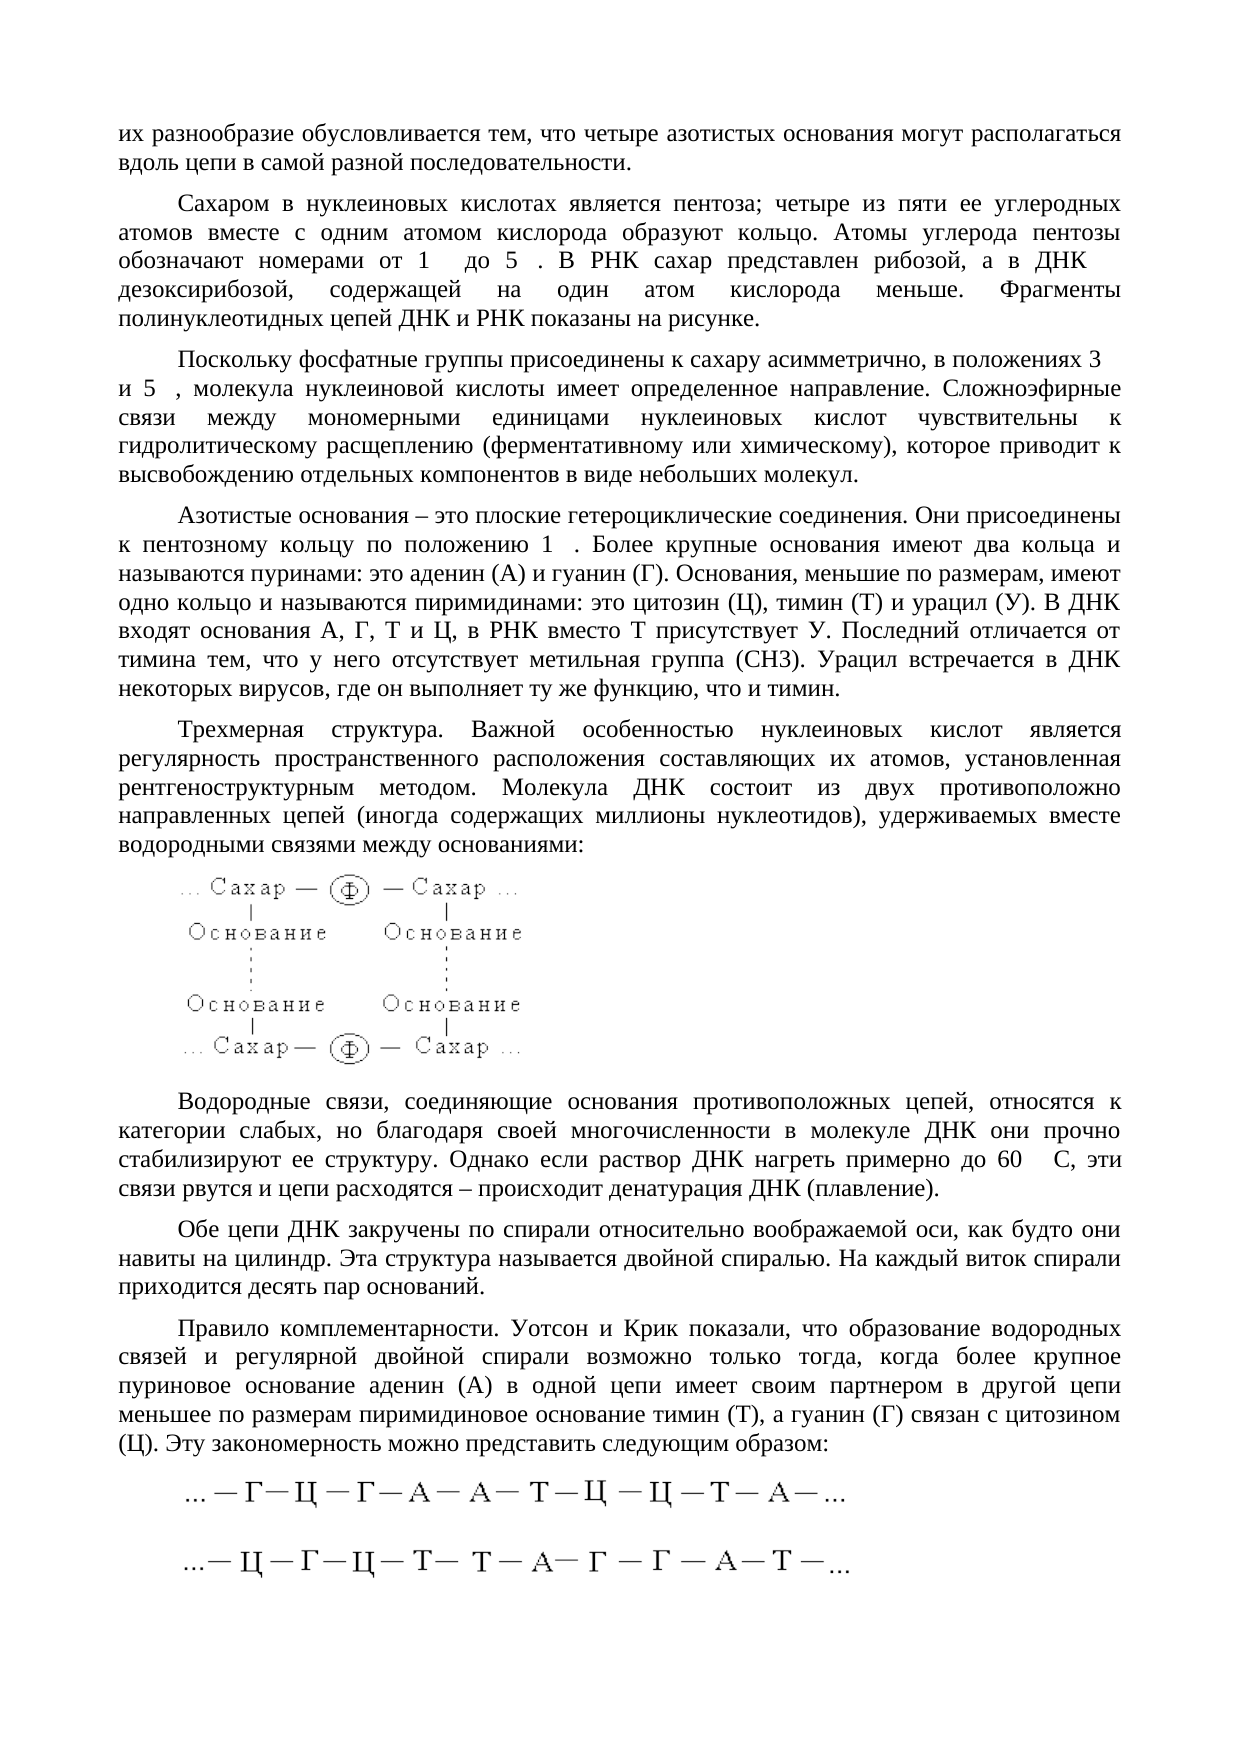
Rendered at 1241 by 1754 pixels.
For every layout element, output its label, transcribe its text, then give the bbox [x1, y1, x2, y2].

text Водородные связи, соединяющие основания противоположных цепей, относятся к категории слабых, но благодаря своей многочисленности в молекуле ДНК они прочно стабилизируют ее структуру. Однако если раствор ДНК нагреть примерно до 60 С, эти связи рвутся и цепи расходятся – происходит денатурация ДНК (плавление). [118, 1086, 1122, 1201]
text Трехмерная структура. Важной особенностью нуклеиновых кислот является регулярность пространственного расположения составляющих их атомов, установленная рентгеноструктурным методом. Молекула ДНК состоит из двух противоположно направленных цепей (иногда содержащих миллионы нуклеотидов), удерживаемых вместе водородными связями между основаниями: [118, 714, 1122, 858]
text Азотистые основания – это плоские гетероциклические соединения. Они присоединены к пентозному кольцу по положению 1. Более крупные основания имеют два кольца и называются пуринами: это аденин (А) и гуанин (Г). Основания, меньшие по размерам, имеют одно кольцо и называются пиримидинами: это цитозин (Ц), тимин (Т) и урацил (У). В ДНК входят основания А, Г, Т и Ц, в РНК вместо Т присутствует У. Последний отличается от тимина тем, что у него отсутствует метильная группа (CH3). Урацил встречается в ДНК некоторых вирусов, где он выполняет ту же функцию, что и тимин. [118, 501, 1122, 702]
text Обе цепи ДНК закручены по спирали относительно воображаемой оси, как будто они навиты на цилиндр. Эта структура называется двойной спиралью. На каждый виток спирали приходится десять пар оснований. [118, 1214, 1122, 1300]
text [118, 118, 1122, 176]
text Правило комплементарности. Уотсон и Крик показали, что образование водородных связей и регулярной двойной спирали возможно только тогда, когда более крупное пуриновое основание аденин (А) в одной цепи имеет своим партнером в другой цепи меньшее по размерам пиримидиновое основание тимин (Т), а гуанин (Г) связан с цитозином (Ц). Эту закономерность можно представить следующим образом: [118, 1313, 1122, 1456]
text Сахаром в нуклеиновых кислотах является пентоза; четыре из пяти ее углеродных атомов вместе с одним атомом кислорода образуют кольцо. Атомы углерода пентозы обозначают номерами от 1 до 5. В РНК сахар представлен рибозой, а в ДНК  дезоксирибозой, содержащей на один атом кислорода меньше. Фрагменты полинуклеотидных цепей ДНК и РНК показаны на рисунке. [118, 188, 1122, 332]
picture [177, 1468, 857, 1586]
picture [177, 870, 529, 1074]
text Поскольку фосфатные группы присоединены к сахару асимметрично, в положениях 3 и 5, молекула нуклеиновой кислоты имеет определенное направление. Сложноэфирные связи между мономерными единицами нуклеиновых кислот чувствительны к гидролитическому расщеплению (ферментативному или химическому), которое приводит к высвобождению отдельных компонентов в виде небольших молекул. [118, 344, 1122, 488]
